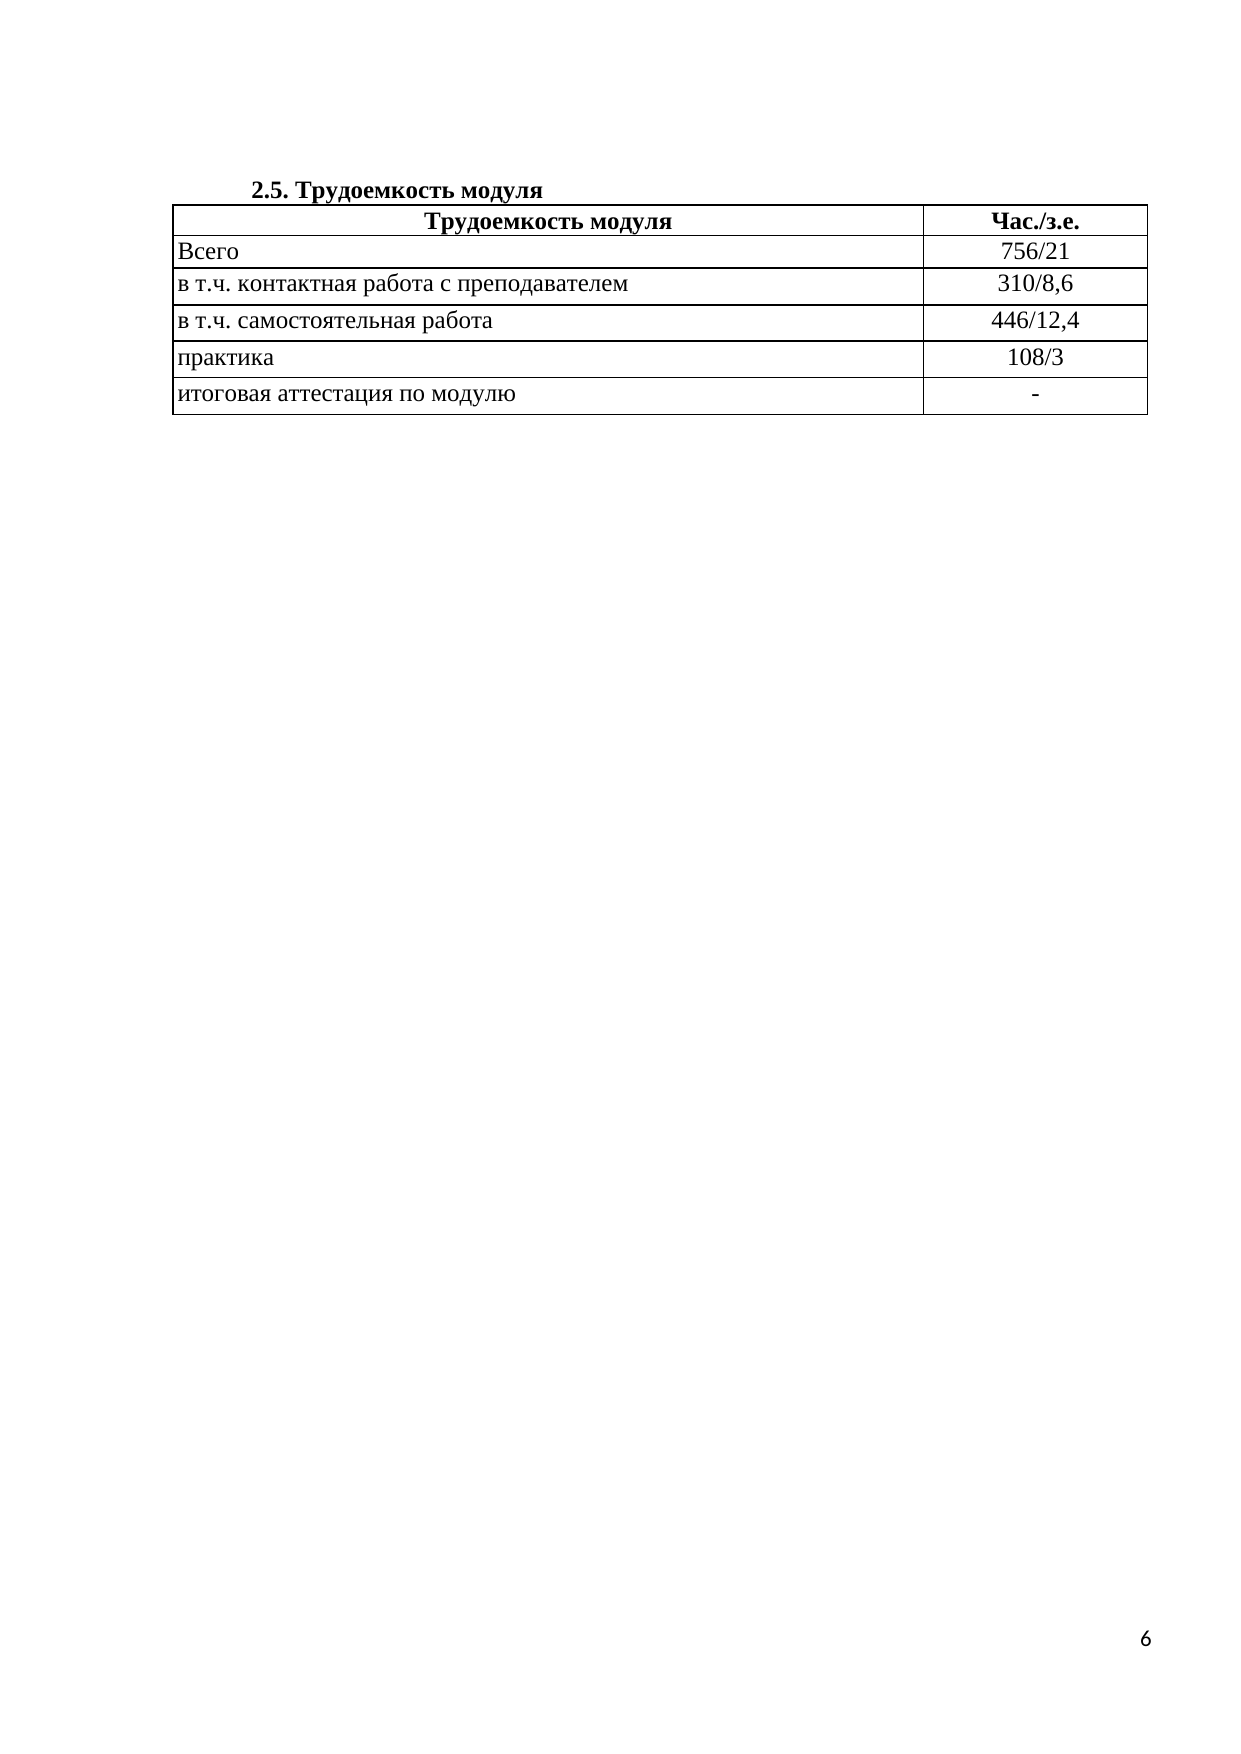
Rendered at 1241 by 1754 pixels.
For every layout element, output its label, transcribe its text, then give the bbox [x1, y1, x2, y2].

table_cell 756/21 [924, 236, 1147, 267]
table_cell практика [174, 342, 923, 377]
table_cell в т.ч. самостоятельная работа [174, 306, 923, 340]
table_cell в т.ч. контактная работа с преподавателем [174, 269, 923, 304]
table_cell итоговая аттестация по модулю [174, 378, 923, 413]
text 2.5. Трудоемкость модуля [177, 176, 1138, 204]
table_cell - [924, 378, 1147, 413]
table_cell 310/8,6 [924, 269, 1147, 304]
table_cell Всего [174, 236, 923, 267]
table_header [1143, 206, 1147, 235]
table_cell 108/3 [924, 342, 1147, 377]
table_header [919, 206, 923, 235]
table_cell 446/12,4 [924, 306, 1147, 340]
